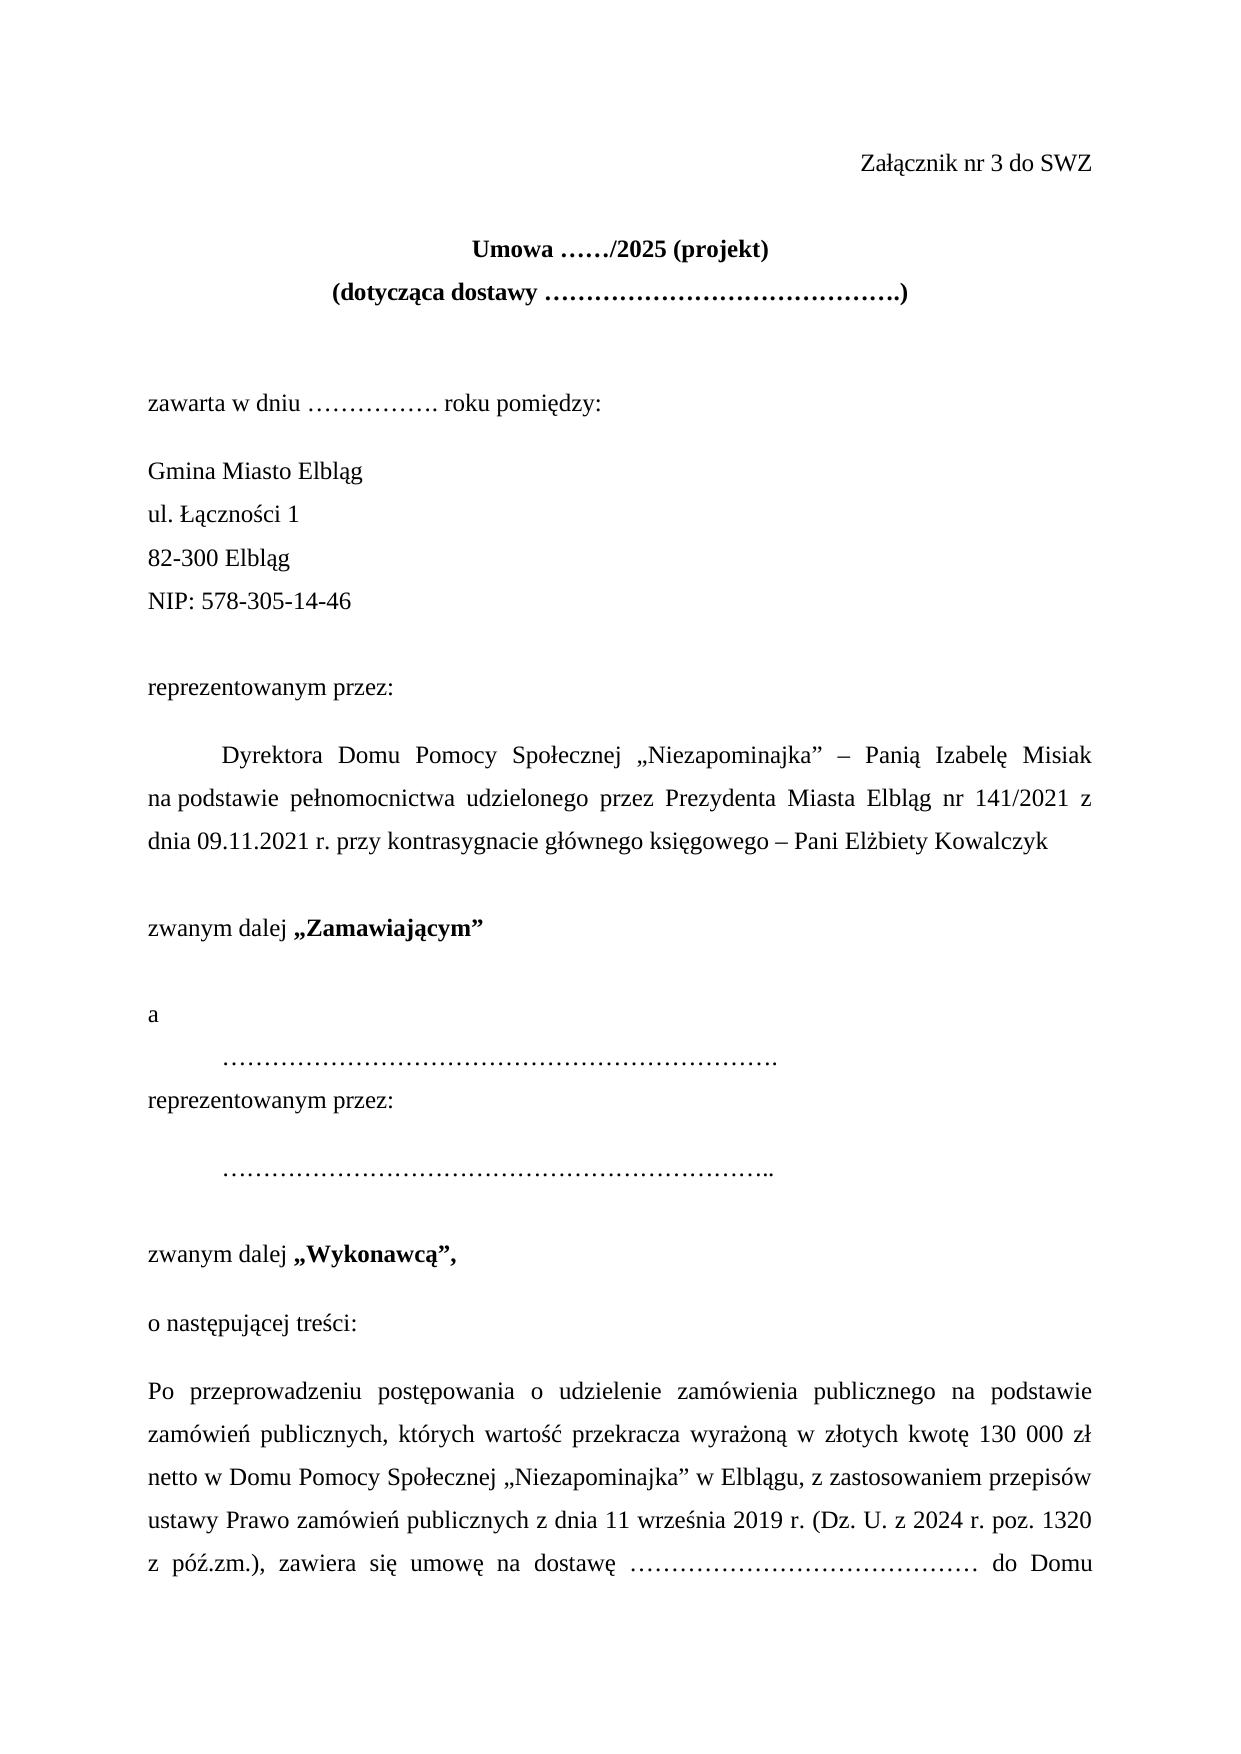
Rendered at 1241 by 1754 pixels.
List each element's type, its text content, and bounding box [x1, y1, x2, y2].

text Umowa ……/2025 (projekt) [148, 234, 1093, 263]
text zwanym dalej „Wykonawcą”, [148, 1239, 1093, 1268]
text reprezentowanym przez: [148, 1085, 1093, 1114]
text reprezentowanym przez: [148, 672, 1093, 701]
text ………………………………………………………….. [151, 1153, 1093, 1182]
text ul. Łączności 1 [148, 499, 1093, 528]
text zawarta w dniu ……………. roku pomiędzy: [148, 388, 1093, 417]
title Załącznik nr 3 do SWZ [148, 148, 1093, 176]
text Gmina Miasto Elbląg [148, 456, 1093, 485]
text 82-300 Elbląg [148, 543, 1093, 571]
text a [148, 956, 1093, 1028]
text Dyrektora Domu Pomocy Społecznej „Niezapominajka” – Panią Izabelę Misiak na podstawie pełnomocnictwa udzielonego przez Prezydenta Miasta Elbląg nr 141/2021 z dnia 09.11.2021 r. przy kontrasygnacie głównego księgowego – Pani Elżbiety Kowalczyk [148, 740, 1093, 855]
text o następującej treści: [148, 1308, 1093, 1336]
text NIP: 578-305-14-46 [148, 586, 1093, 614]
title (dotycząca dostawy …………………………………….) [148, 277, 1093, 306]
text zwanym dalej „Zamawiającym” [148, 913, 1093, 941]
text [148, 1376, 1093, 1577]
text …………………………………………………………. [149, 1042, 1093, 1071]
